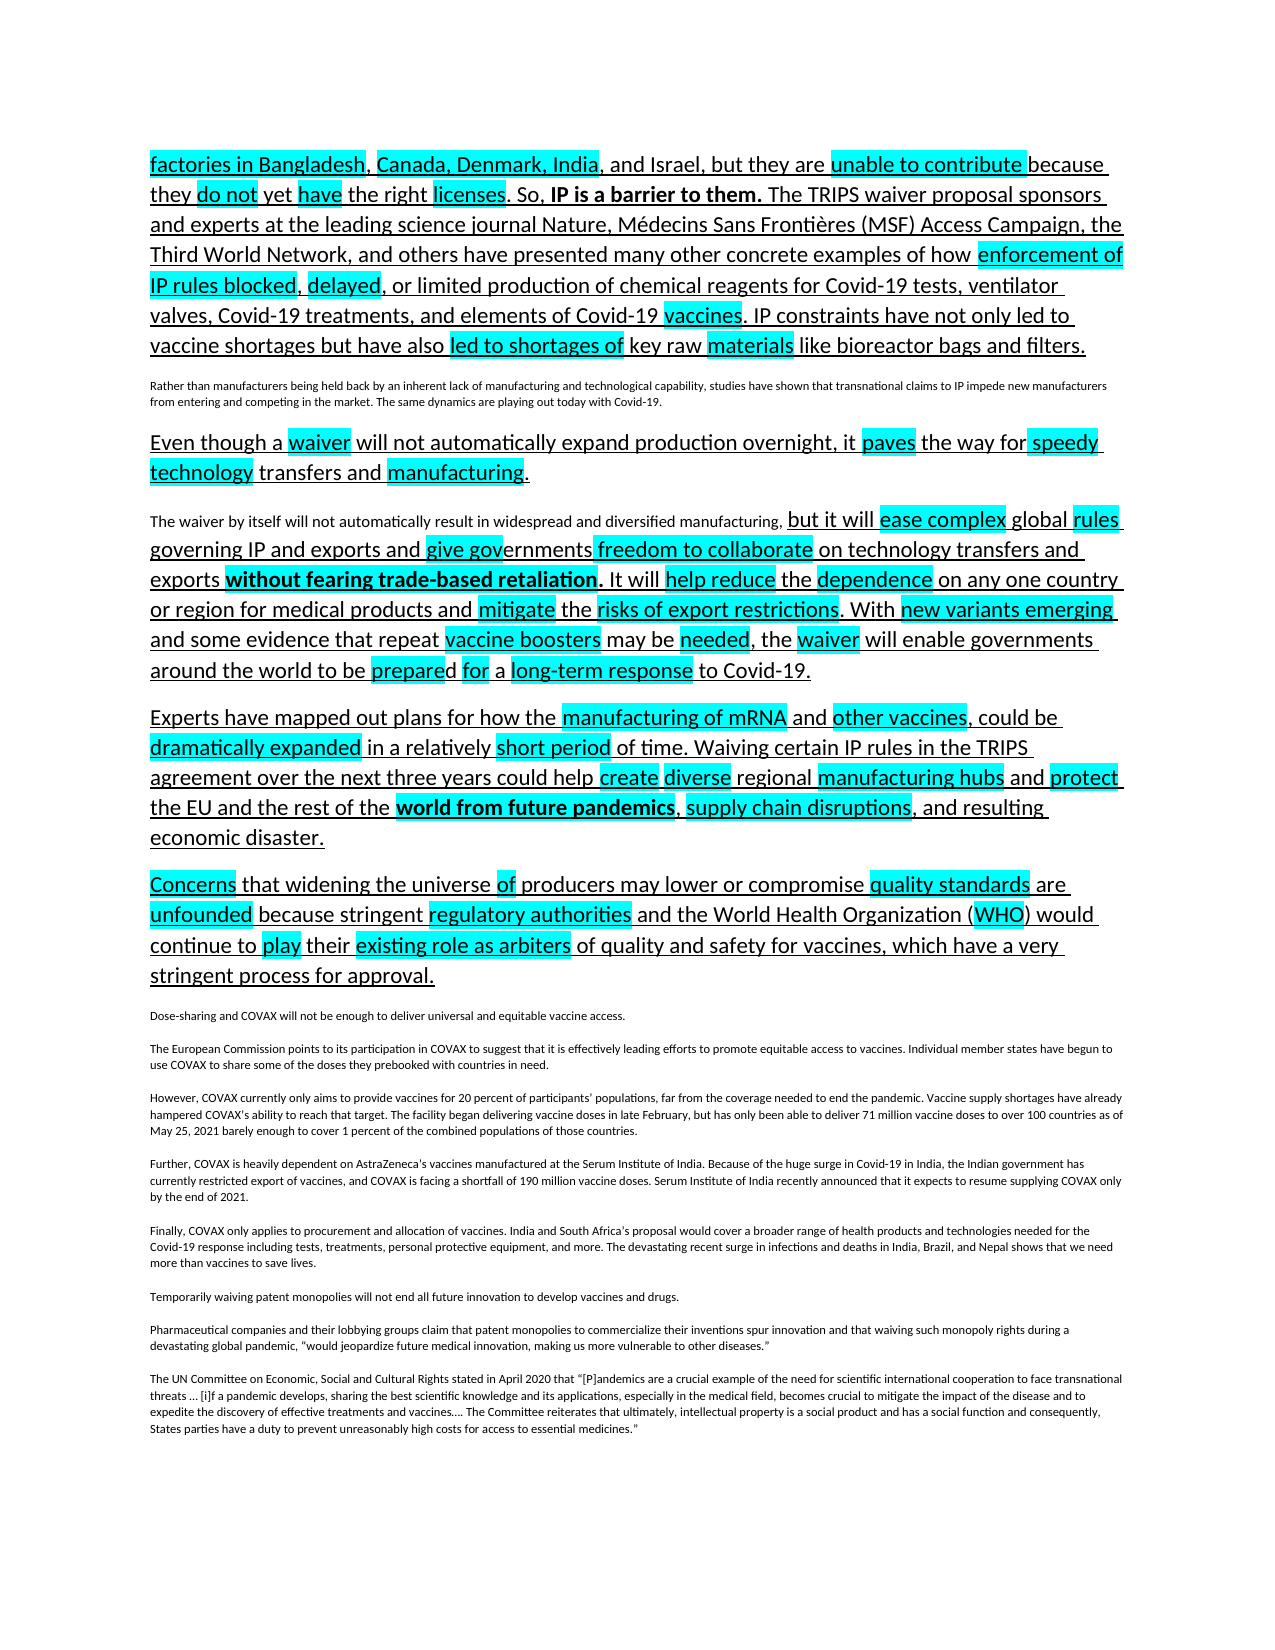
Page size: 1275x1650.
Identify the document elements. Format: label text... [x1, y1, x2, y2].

text Further, COVAX is heavily dependent on AstraZeneca’s vaccines manufactured at the Serum Institute of India. Because of the huge surge in Covid-19 in India, the Indian government has currently restricted export of vaccines, and COVAX is facing a shortfall of 190 million vaccine doses. Serum Institute of India recently announced that it expects to resume supplying COVAX only by the end of 2021. [150, 1157, 1125, 1205]
text Concerns that widening the universe of producers may lower or compromise quality standards are unfounded because stringent regulatory authorities and the World Health Organization (WHO) would continue to play their existing role as arbiters of quality and safety for vaccines, which have a very stringent process for approval. [150, 870, 1125, 989]
text The waiver by itself will not automatically result in widespread and diversified manufacturing, but it will ease complex global rules governing IP and exports and give governments freedom to collaborate on technology transfers and exports without fearing trade-based retaliation. It will help reduce the dependence on any one country or region for medical products and mitigate the risks of export restrictions. With new variants emerging and some evidence that repeat vaccine boosters may be needed, the waiver will enable governments around the world to be prepared for a long-term response to Covid-19. [150, 505, 1125, 684]
text Experts have mapped out plans for how the manufacturing of mRNA and other vaccines, could be dramatically expanded in a relatively short period of time. Waiving certain IP rules in the TRIPS agreement over the next three years could help create diverse regional manufacturing hubs and protect the EU and the rest of the world from future pandemics, supply chain disruptions, and resulting economic disaster. [150, 703, 1125, 852]
text However, COVAX currently only aims to provide vaccines for 20 percent of participants’ populations, far from the coverage needed to end the pandemic. Vaccine supply shortages have already hampered COVAX’s ability to reach that target. The facility began delivering vaccine doses in late February, but has only been able to deliver 71 million vaccine doses to over 100 countries as of May 25, 2021 barely enough to cover 1 percent of the combined populations of those countries. [150, 1091, 1125, 1139]
text The European Commission points to its participation in COVAX to suggest that it is effectively leading efforts to promote equitable access to vaccines. Individual member states have begun to use COVAX to share some of the doses they prebooked with countries in need. [150, 1041, 1125, 1073]
text Temporarily waiving patent monopolies will not end all future innovation to develop vaccines and drugs. [150, 1289, 1125, 1304]
text Even though a waiver will not automatically expand production overnight, it paves the way for speedy technology transfers and manufacturing. [150, 428, 1125, 486]
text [150, 150, 1125, 359]
text Pharmaceutical companies and their lobbying groups claim that patent monopolies to commercialize their inventions spur innovation and that waiving such monopoly rights during a devastating global pandemic, “would jeopardize future medical innovation, making us more vulnerable to other diseases.” [150, 1322, 1125, 1354]
text The UN Committee on Economic, Social and Cultural Rights stated in April 2020 that “[P]andemics are a crucial example of the need for scientific international cooperation to face transnational threats … [i]f a pandemic develops, sharing the best scientific knowledge and its applications, especially in the medical field, becomes crucial to mitigate the impact of the disease and to expedite the discovery of effective treatments and vaccines…. The Committee reiterates that ultimately, intellectual property is a social product and has a social function and consequently, States parties have a duty to prevent unreasonably high costs for access to essential medicines.” [150, 1371, 1125, 1436]
text Dose-sharing and COVAX will not be enough to deliver universal and equitable vaccine access. [150, 1008, 1125, 1023]
text Rather than manufacturers being held back by an inherent lack of manufacturing and technological capability, studies have shown that transnational claims to IP impede new manufacturers from entering and competing in the market. The same dynamics are playing out today with Covid-19. [150, 378, 1125, 410]
text Finally, COVAX only applies to procurement and allocation of vaccines. India and South Africa’s proposal would cover a broader range of health products and technologies needed for the Covid-19 response including tests, treatments, personal protective equipment, and more. The devastating recent surge in infections and deaths in India, Brazil, and Nepal shows that we need more than vaccines to save lives. [150, 1223, 1125, 1271]
